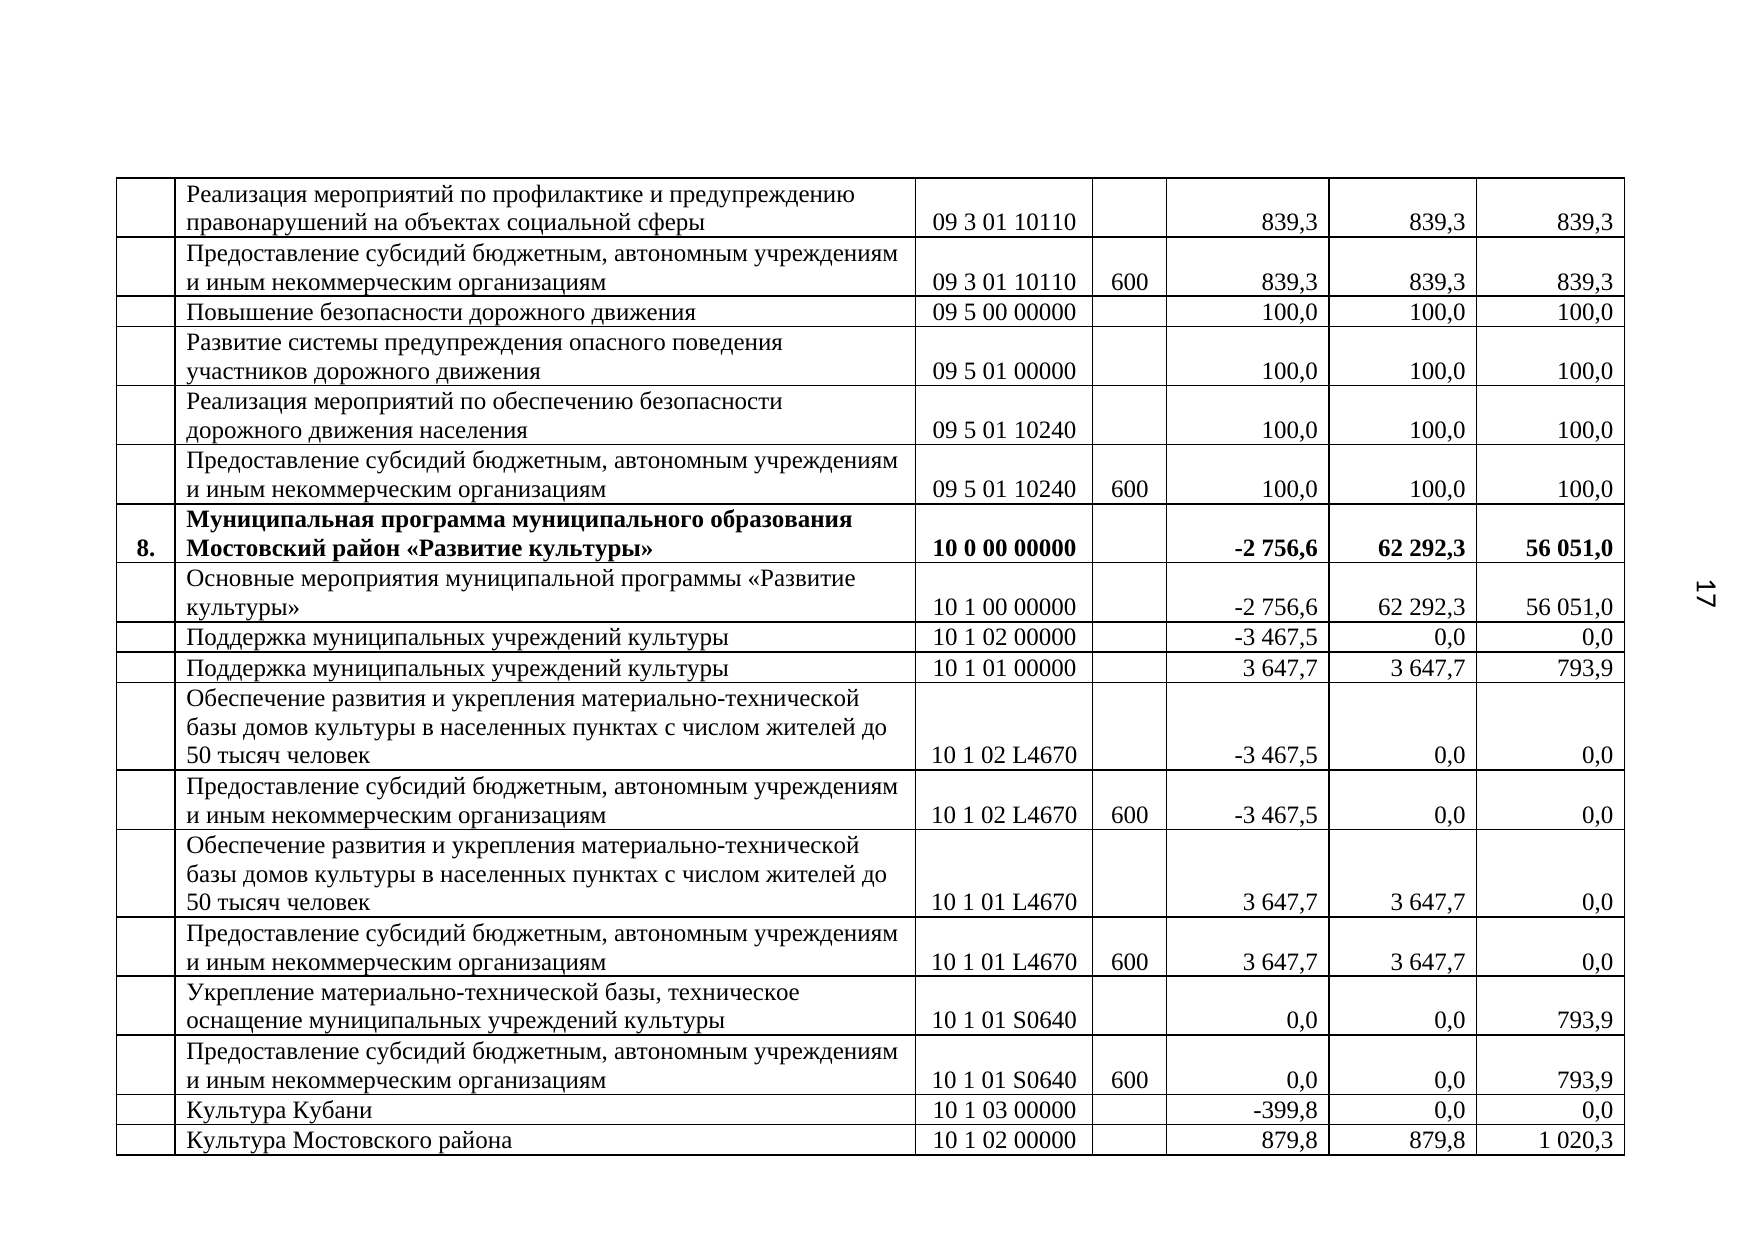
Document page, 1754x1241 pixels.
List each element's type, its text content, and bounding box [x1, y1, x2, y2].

table_cell 0,0 [1330, 1036, 1476, 1093]
table_cell 10 1 02 L4670 [916, 683, 1092, 769]
table_cell 09 5 01 10240 [916, 386, 1092, 444]
table_cell [1093, 297, 1166, 326]
table_cell Повышение безопасности дорожного движения [176, 297, 915, 326]
table_cell Обеспечение развития и укрепления материально-технической базы домов культуры в населенных пунктах с числом жителей до 50 тысяч человек [176, 830, 915, 916]
table_cell 0,0 [1477, 683, 1624, 769]
table_cell [117, 297, 174, 326]
table_cell [1093, 505, 1166, 562]
table_cell 100,0 [1167, 327, 1328, 385]
table_cell 09 3 01 10110 [916, 179, 1092, 236]
table_cell 10 1 01 S0640 [916, 1036, 1092, 1093]
table_cell 0,0 [1477, 1095, 1624, 1124]
table_cell 10 1 02 00000 [916, 1125, 1092, 1154]
table_cell 0,0 [1477, 771, 1624, 828]
table_cell Муниципальная программа муниципального образования Мостовский район «Развитие культуры» [176, 505, 915, 562]
table_cell 8. [117, 505, 174, 562]
table_cell 0,0 [1330, 977, 1476, 1034]
table_cell [117, 1095, 174, 1124]
table_cell 839,3 [1477, 238, 1624, 295]
table_cell 0,0 [1477, 623, 1624, 651]
table_cell [117, 445, 174, 503]
table_cell [1093, 653, 1166, 682]
table_cell Развитие системы предупреждения опасного поведения участников дорожного движения [176, 327, 915, 385]
table_cell [117, 653, 174, 682]
table_cell 10 1 01 S0640 [916, 977, 1092, 1034]
table_cell Укрепление материально-технической базы, техническое оснащение муниципальных учреждений культуры [176, 977, 915, 1034]
table_cell Реализация мероприятий по обеспечению безопасности дорожного движения населения [176, 386, 915, 444]
table_cell [117, 918, 174, 975]
table_cell 600 [1093, 445, 1166, 503]
table_cell Реализация мероприятий по профилактике и предупреждению правонарушений на объектах социальной сферы [176, 179, 915, 236]
table_cell 600 [1093, 771, 1166, 828]
table_cell 100,0 [1167, 386, 1328, 444]
table_cell Поддержка муниципальных учреждений культуры [176, 653, 915, 682]
table_cell 0,0 [1167, 977, 1328, 1034]
table_cell 100,0 [1167, 445, 1328, 503]
table_cell [117, 1125, 174, 1154]
table_cell 0,0 [1330, 683, 1476, 769]
table_cell 3 647,7 [1167, 830, 1328, 916]
table_cell Культура Кубани [176, 1095, 915, 1124]
table_cell [1093, 179, 1166, 236]
table_cell 56 051,0 [1477, 563, 1624, 621]
table_cell [117, 977, 174, 1034]
table_cell 10 1 01 L4670 [916, 918, 1092, 975]
table_cell 3 647,7 [1167, 653, 1328, 682]
table_cell 62 292,3 [1330, 563, 1476, 621]
table_cell Культура Мостовского района [176, 1125, 915, 1154]
table_cell 3 647,7 [1330, 830, 1476, 916]
table_cell 0,0 [1477, 830, 1624, 916]
table_cell 600 [1093, 1036, 1166, 1093]
table_cell 0,0 [1167, 1036, 1328, 1093]
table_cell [176, 1036, 915, 1093]
table_cell [117, 386, 174, 444]
table_cell [1093, 623, 1166, 651]
table_cell [117, 623, 174, 651]
table_cell 793,9 [1477, 653, 1624, 682]
table_cell Предоставление субсидий бюджетным, автономным учреждениям и иным некоммерческим организациям [176, 771, 915, 828]
table_cell Поддержка муниципальных учреждений культуры [176, 623, 915, 651]
table_cell Предоставление субсидий бюджетным, автономным учреждениям и иным некоммерческим организациям [176, 918, 915, 975]
table_cell [1093, 1095, 1166, 1124]
table_cell [1093, 563, 1166, 621]
table_cell 879,8 [1167, 1125, 1328, 1154]
table_cell 1 020,3 [1477, 1125, 1624, 1154]
table_cell 100,0 [1167, 297, 1328, 326]
table_cell 10 1 01 L4670 [916, 830, 1092, 916]
table_cell [117, 179, 174, 236]
table_cell 839,3 [1330, 238, 1476, 295]
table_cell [176, 238, 915, 295]
table_cell 793,9 [1477, 1036, 1624, 1093]
table_cell 10 0 00 00000 [916, 505, 1092, 562]
table_cell 09 3 01 10110 [916, 238, 1092, 295]
table_cell 10 1 02 L4670 [916, 771, 1092, 828]
table_cell 100,0 [1477, 327, 1624, 385]
table_cell 100,0 [1330, 445, 1476, 503]
table_cell 56 051,0 [1477, 505, 1624, 562]
table_cell Предоставление субсидий бюджетным, автономным учреждениям и иным некоммерческим организациям [176, 445, 915, 503]
table_cell 100,0 [1477, 386, 1624, 444]
table_cell 879,8 [1330, 1125, 1476, 1154]
table_cell -2 756,6 [1167, 505, 1328, 562]
table_cell 100,0 [1477, 297, 1624, 326]
table_cell 100,0 [1330, 386, 1476, 444]
table_cell 3 647,7 [1330, 653, 1476, 682]
table_cell [1093, 386, 1166, 444]
table_cell 0,0 [1330, 623, 1476, 651]
table_cell 100,0 [1330, 327, 1476, 385]
table_cell 10 1 03 00000 [916, 1095, 1092, 1124]
table_cell 793,9 [1477, 977, 1624, 1034]
table_cell [117, 238, 174, 295]
table_cell [117, 563, 174, 621]
table_cell 09 5 01 00000 [916, 327, 1092, 385]
table_cell 09 5 01 10240 [916, 445, 1092, 503]
table_cell 3 647,7 [1167, 918, 1328, 975]
table_cell 100,0 [1330, 297, 1476, 326]
table_cell 600 [1093, 238, 1166, 295]
table_cell -399,8 [1167, 1095, 1328, 1124]
table_cell 09 5 00 00000 [916, 297, 1092, 326]
table_cell 839,3 [1167, 238, 1328, 295]
table_cell [1093, 1125, 1166, 1154]
table_cell 839,3 [1167, 179, 1328, 236]
table_cell [117, 830, 174, 916]
table_cell 600 [1093, 918, 1166, 975]
table_cell 62 292,3 [1330, 505, 1476, 562]
table_cell [117, 683, 174, 769]
table_cell 839,3 [1330, 179, 1476, 236]
table_cell 3 647,7 [1330, 918, 1476, 975]
table_cell [117, 771, 174, 828]
table_cell -3 467,5 [1167, 623, 1328, 651]
table_cell 839,3 [1477, 179, 1624, 236]
table_cell 10 1 01 00000 [916, 653, 1092, 682]
table_cell [117, 1036, 174, 1093]
table_cell 0,0 [1330, 1095, 1476, 1124]
table_cell [1093, 830, 1166, 916]
table_cell -2 756,6 [1167, 563, 1328, 621]
table_cell [1093, 683, 1166, 769]
table_cell Основные мероприятия муниципальной программы «Развитие культуры» [176, 563, 915, 621]
table_cell Обеспечение развития и укрепления материально-технической базы домов культуры в населенных пунктах с числом жителей до 50 тысяч человек [176, 683, 915, 769]
table_cell [1093, 327, 1166, 385]
table_cell 10 1 00 00000 [916, 563, 1092, 621]
table_cell -3 467,5 [1167, 771, 1328, 828]
table_cell 0,0 [1477, 918, 1624, 975]
table_cell [1093, 977, 1166, 1034]
table_cell -3 467,5 [1167, 683, 1328, 769]
table_cell 100,0 [1477, 445, 1624, 503]
table_cell 0,0 [1330, 771, 1476, 828]
table_cell [117, 327, 174, 385]
table_cell 10 1 02 00000 [916, 623, 1092, 651]
